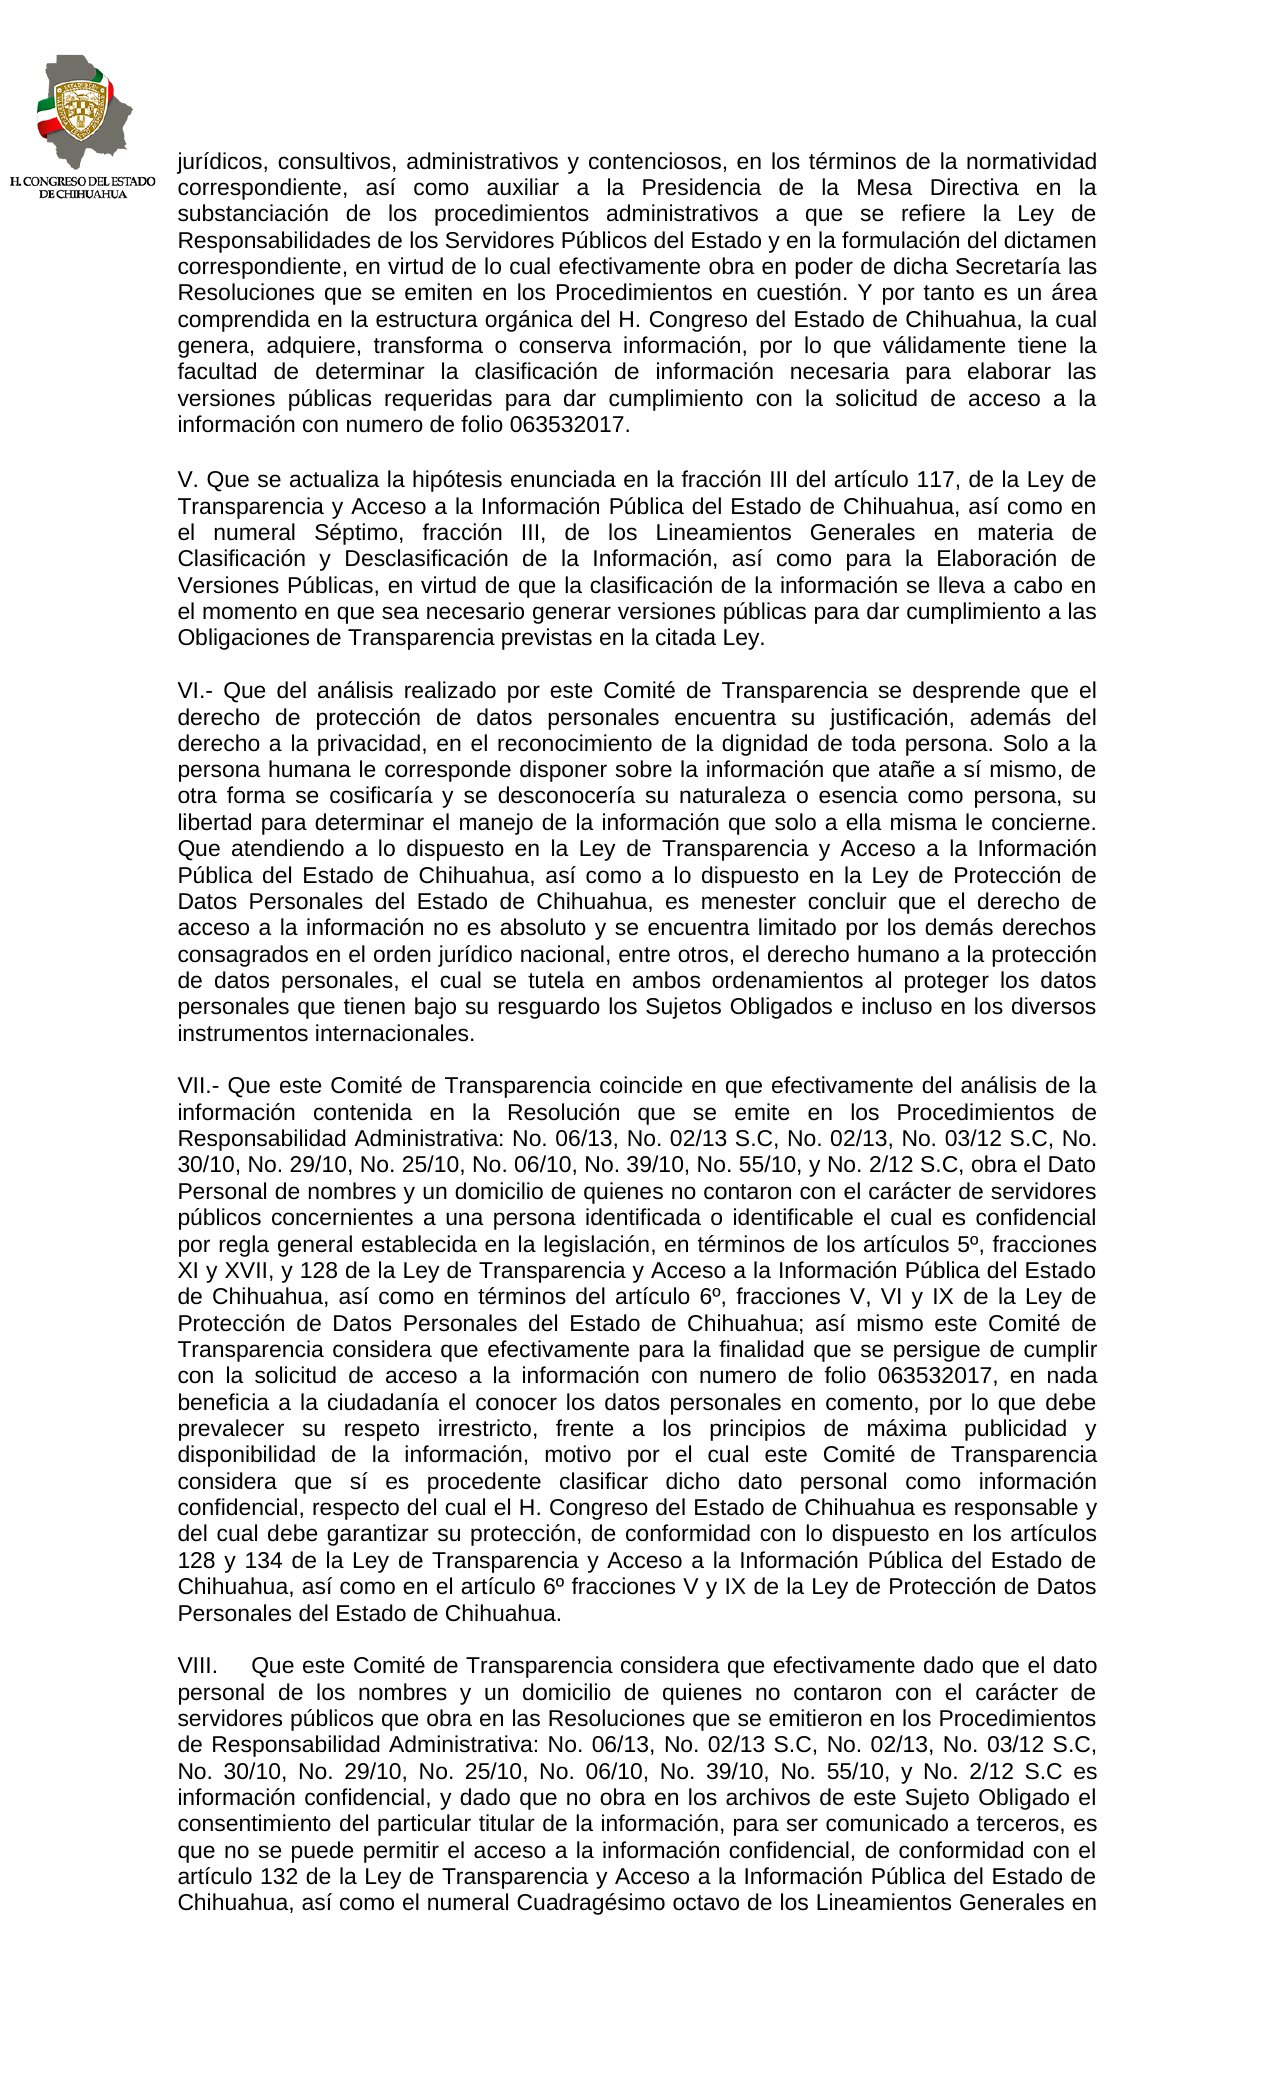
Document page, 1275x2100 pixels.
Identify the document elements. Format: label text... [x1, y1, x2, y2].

text VI.- Que del análisis realizado por este Comité de Transparencia se desprende que el derecho de protección de datos personales encuentra su justificación, además del derecho a la privacidad, en el reconocimiento de la dignidad de toda persona. Solo a la persona humana le corresponde disponer sobre la información que atañe a sí mismo, de otra forma se cosificaría y se desconocería su naturaleza o esencia como persona, su libertad para determinar el manejo de la información que solo a ella misma le concierne. Que atendiendo a lo dispuesto en la Ley de Transparencia y Acceso a la Información Pública del Estado de Chihuahua, así como a lo dispuesto en la Ley de Protección de Datos Personales del Estado de Chihuahua, es menester concluir que el derecho de acceso a la información no es absoluto y se encuentra limitado por los demás derechos consagrados en el orden jurídico nacional, entre otros, el derecho humano a la protección de datos personales, el cual se tutela en ambos ordenamientos al proteger los datos personales que tienen bajo su resguardo los Sujetos Obligados e incluso en los diversos instrumentos internacionales. [177, 677, 1098, 1046]
text VII.- Que este Comité de Transparencia coincide en que efectivamente del análisis de la información contenida en la Resolución que se emite en los Procedimientos de Responsabilidad Administrativa: No. 06/13, No. 02/13 S.C, No. 02/13, No. 03/12 S.C, No. 30/10, No. 29/10, No. 25/10, No. 06/10, No. 39/10, No. 55/10, y No. 2/12 S.C, obra el Dato Personal de nombres y un domicilio de quienes no contaron con el carácter de servidores públicos concernientes a una persona identificada o identificable el cual es confidencial por regla general establecida en la legislación, en términos de los artículos 5º, fracciones XI y XVII, y 128 de la Ley de Transparencia y Acceso a la Información Pública del Estado de Chihuahua, así como en términos del artículo 6º, fracciones V, VI y IX de la Ley de Protección de Datos Personales del Estado de Chihuahua; así mismo este Comité de Transparencia considera que efectivamente para la finalidad que se persigue de cumplir con la solicitud de acceso a la información con numero de folio 063532017, en nada beneficia a la ciudadanía el conocer los datos personales en comento, por lo que debe prevalecer su respeto irrestricto, frente a los principios de máxima publicidad y disponibilidad de la información, motivo por el cual este Comité de Transparencia considera que sí es procedente clasificar dicho dato personal como información confidencial, respecto del cual el H. Congreso del Estado de Chihuahua es responsable y del cual debe garantizar su protección, de conformidad con lo dispuesto en los artículos 128 y 134 de la Ley de Transparencia y Acceso a la Información Pública del Estado de Chihuahua, así como en el artículo 6º fracciones V y IX de la Ley de Protección de Datos Personales del Estado de Chihuahua. [177, 1072, 1098, 1626]
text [177, 148, 1098, 437]
picture [5, 45, 159, 205]
text V. Que se actualiza la hipótesis enunciada en la fracción III del artículo 117, de la Ley de Transparencia y Acceso a la Información Pública del Estado de Chihuahua, así como en el numeral Séptimo, fracción III, de los Lineamientos Generales en materia de Clasificación y Desclasificación de la Información, así como para la Elaboración de Versiones Públicas, en virtud de que la clasificación de la información se lleva a cabo en el momento en que sea necesario generar versiones públicas para dar cumplimiento a las Obligaciones de Transparencia previstas en la citada Ley. [177, 466, 1098, 651]
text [177, 1652, 1098, 1916]
